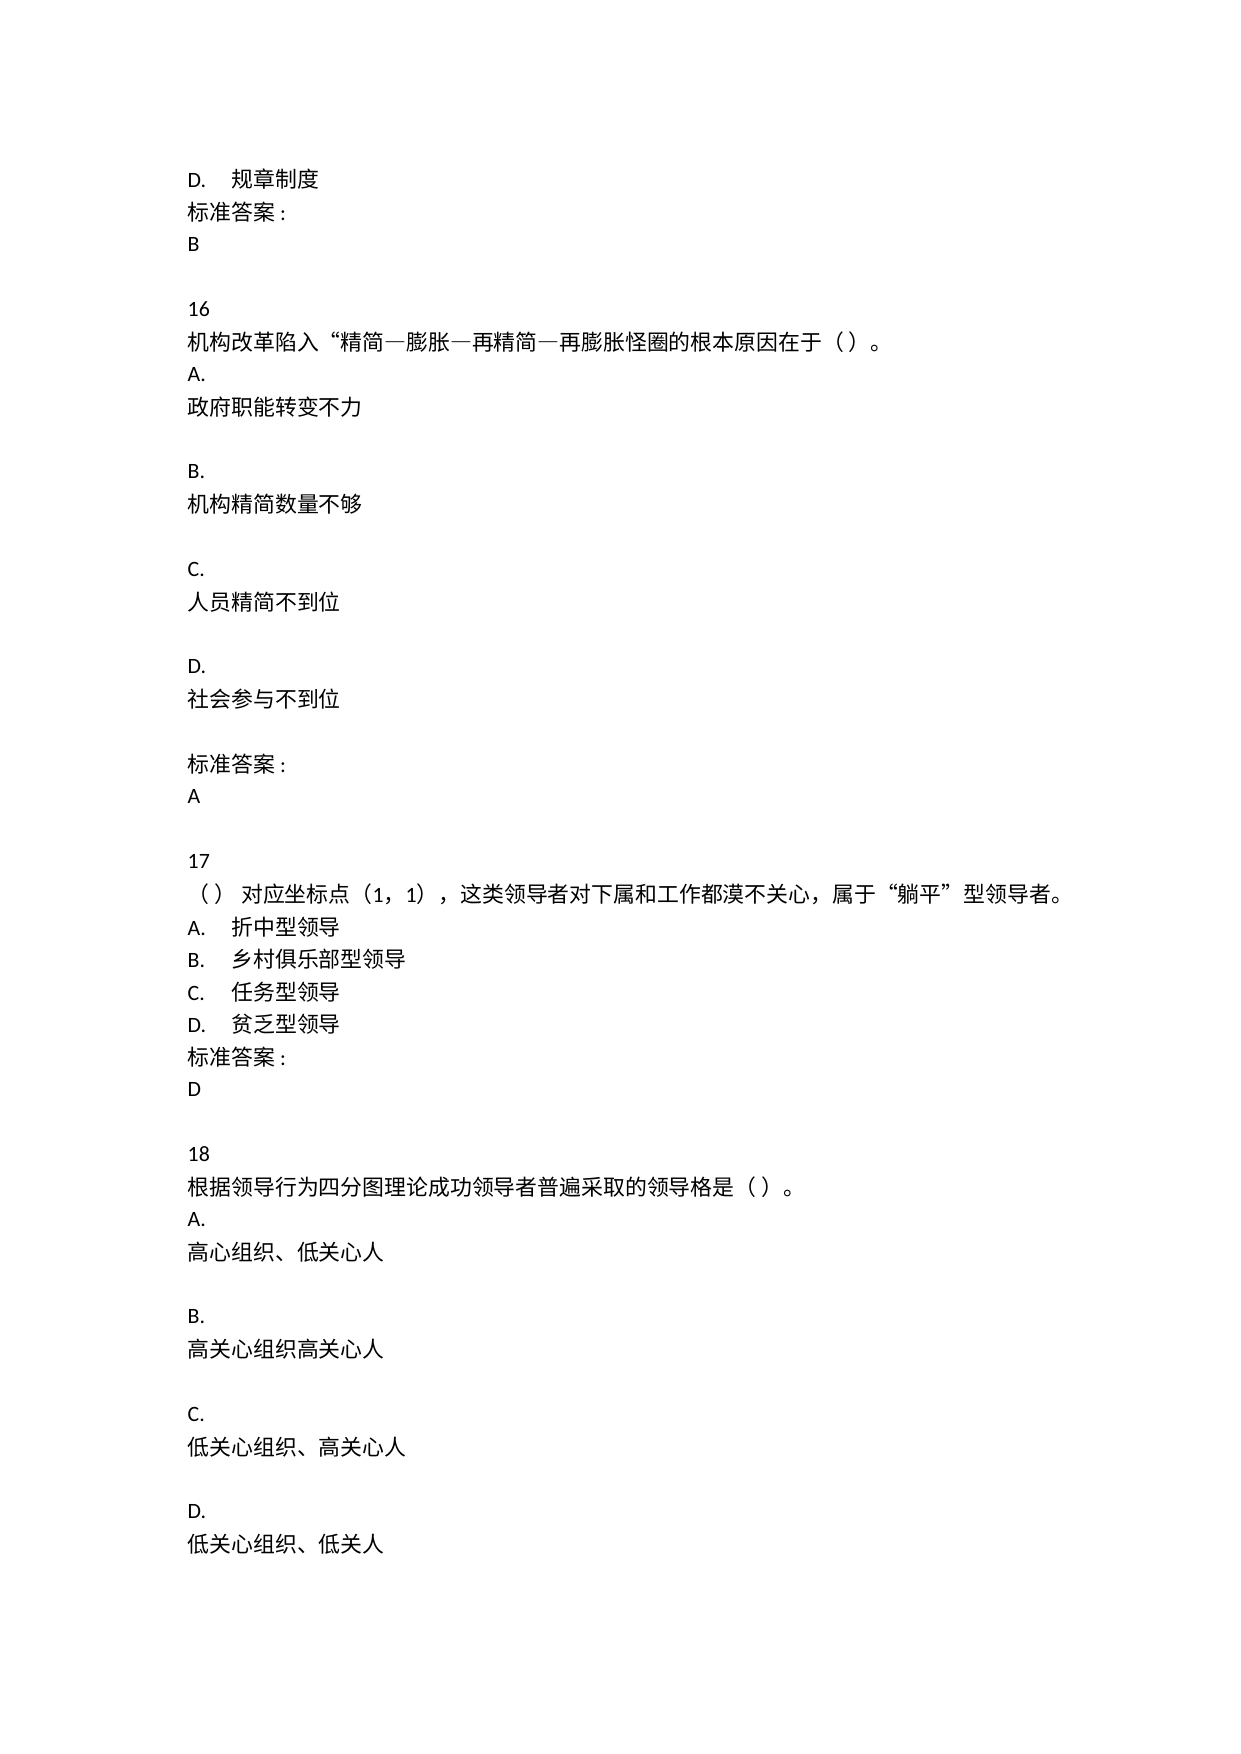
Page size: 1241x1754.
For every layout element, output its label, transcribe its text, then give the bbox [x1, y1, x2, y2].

text D. [187, 649, 1053, 682]
text B. 乡村俱乐部型领导 [187, 942, 1053, 974]
text （ ） 对应坐标点（1，1），这类领导者对下属和工作都漠不关心，属于“躺平”型领导者。 [187, 877, 1053, 909]
text 18 [187, 1137, 1053, 1169]
text 低关心组织、高关心人 [187, 1429, 1053, 1462]
text 机构精简数量不够 [187, 487, 1053, 519]
text A. 折中型领导 [187, 909, 1053, 942]
text B [187, 227, 1053, 259]
text D [187, 1072, 1053, 1104]
text A. [187, 1202, 1053, 1234]
text 标准答案 : [187, 1039, 1053, 1072]
text A. [187, 357, 1053, 389]
text 社会参与不到位 [187, 682, 1053, 714]
text 17 [187, 844, 1053, 877]
text D. 规章制度 [187, 162, 1053, 194]
text 标准答案 : [187, 194, 1053, 227]
text B. [187, 454, 1053, 487]
text 高关心组织高关心人 [187, 1332, 1053, 1364]
text 16 [187, 292, 1053, 324]
text A [187, 779, 1053, 812]
text 高心组织、低关心人 [187, 1234, 1053, 1267]
text C. 任务型领导 [187, 974, 1053, 1007]
text 标准答案 : [187, 747, 1053, 779]
text D. [187, 1494, 1053, 1527]
text 机构改革陷入“精简—膨胀—再精简—再膨胀怪圈的根本原因在于（ ）。 [187, 324, 1053, 357]
text D. 贫乏型领导 [187, 1007, 1053, 1039]
text 政府职能转变不力 [187, 389, 1053, 422]
text C. [187, 1397, 1053, 1429]
text 低关心组织、低关人 [187, 1527, 1053, 1559]
text C. [187, 552, 1053, 584]
text 根据领导行为四分图理论成功领导者普遍采取的领导格是（ ）。 [187, 1169, 1053, 1202]
text B. [187, 1299, 1053, 1332]
text 人员精简不到位 [187, 584, 1053, 617]
